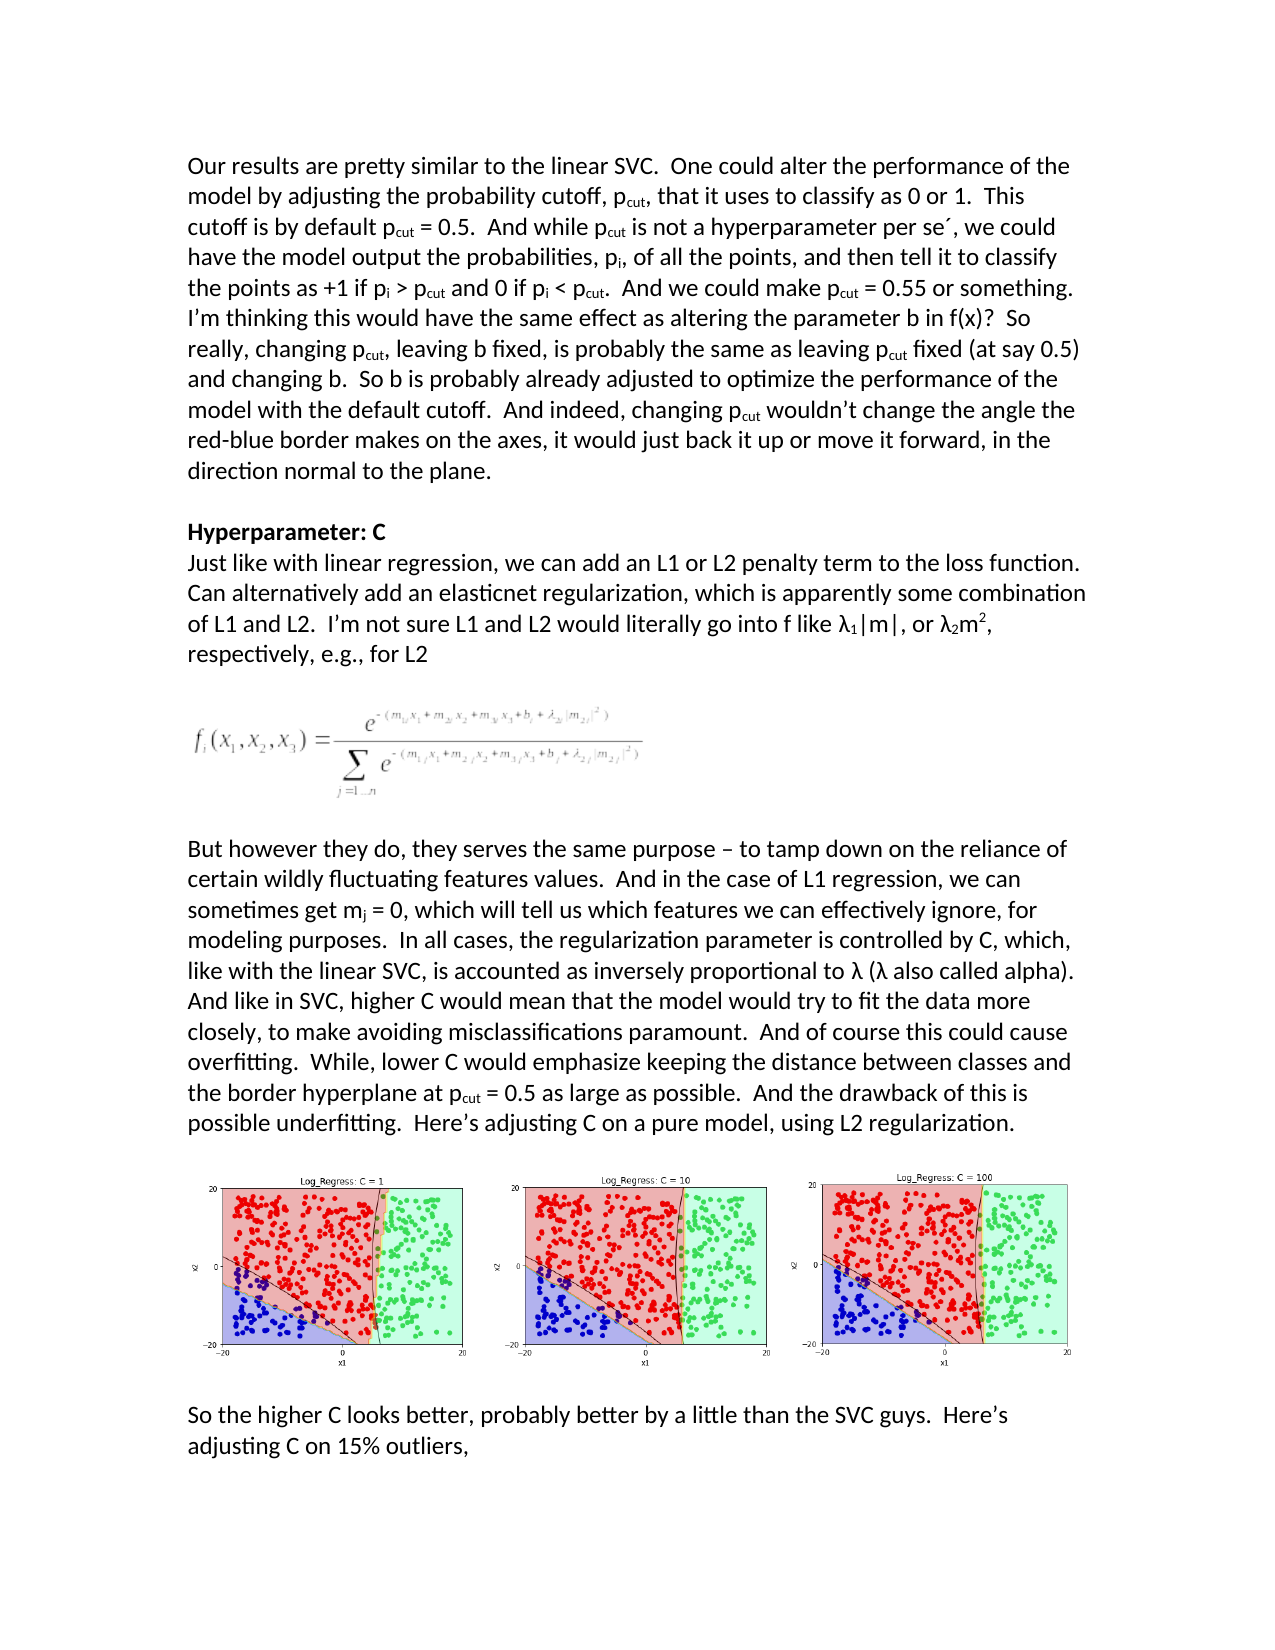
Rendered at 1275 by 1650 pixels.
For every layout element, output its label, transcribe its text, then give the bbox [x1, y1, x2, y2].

text But however they do, they serves the same purpose – to tamp down on the reliance of certain wildly fluctuating features values. And in the case of L1 regression, we can sometimes get mj = 0, which will tell us which features we can effectively ignore, for modeling purposes. In all cases, the regularization parameter is controlled by C, which, like with the linear SVC, is accounted as inversely proportional to λ (λ also called alpha). And like in SVC, higher C would mean that the model would try to fit the data more closely, to make avoiding misclassifications paramount. And of course this could cause overfitting. While, lower C would emphasize keeping the distance between classes and the border hyperplane at pcut = 0.5 as large as possible. And the drawback of this is possible underfitting. Here’s adjusting C on a pure model, using L2 regularization. [187, 833, 1087, 1138]
text Hyperparameter: C [187, 516, 1087, 547]
text So the higher C looks better, probably better by a little than the SVC guys. Here’s adjusting C on 15% outliers, [187, 1399, 1087, 1461]
text Just like with linear regression, we can add an L1 or L2 penalty term to the loss function. Can alternatively add an elasticnet regularization, which is apparently some combination of L1 and L2. I’m not sure L1 and L2 would literally go into f like λ1|m|, or λ2m2, respectively, e.g., for L2 [187, 547, 1087, 669]
picture [489, 1171, 775, 1371]
text Our results are pretty similar to the linear SVC. One could alter the performance of the model by adjusting the probability cutoff, pcut, that it uses to classify as 0 or 1. This cutoff is by default pcut = 0.5. And while pcut is not a hyperparameter per se´, we could have the model output the probabilities, pi, of all the points, and then tell it to classify the points as +1 if pi > pcut and 0 if pi < pcut. And we could make pcut = 0.55 or something. I’m thinking this would have the same effect as altering the parameter b in f(x)? So really, changing pcut, leaving b fixed, is probably the same as leaving pcut fixed (at say 0.5) and changing b. So b is probably already adjusted to optimize the performance of the model with the default cutoff. And indeed, changing pcut wouldn’t change the angle the red-blue border makes on the axes, it would just back it up or move it forward, in the direction normal to the plane. [187, 150, 1087, 486]
picture [187, 1172, 471, 1371]
picture [787, 1168, 1076, 1371]
